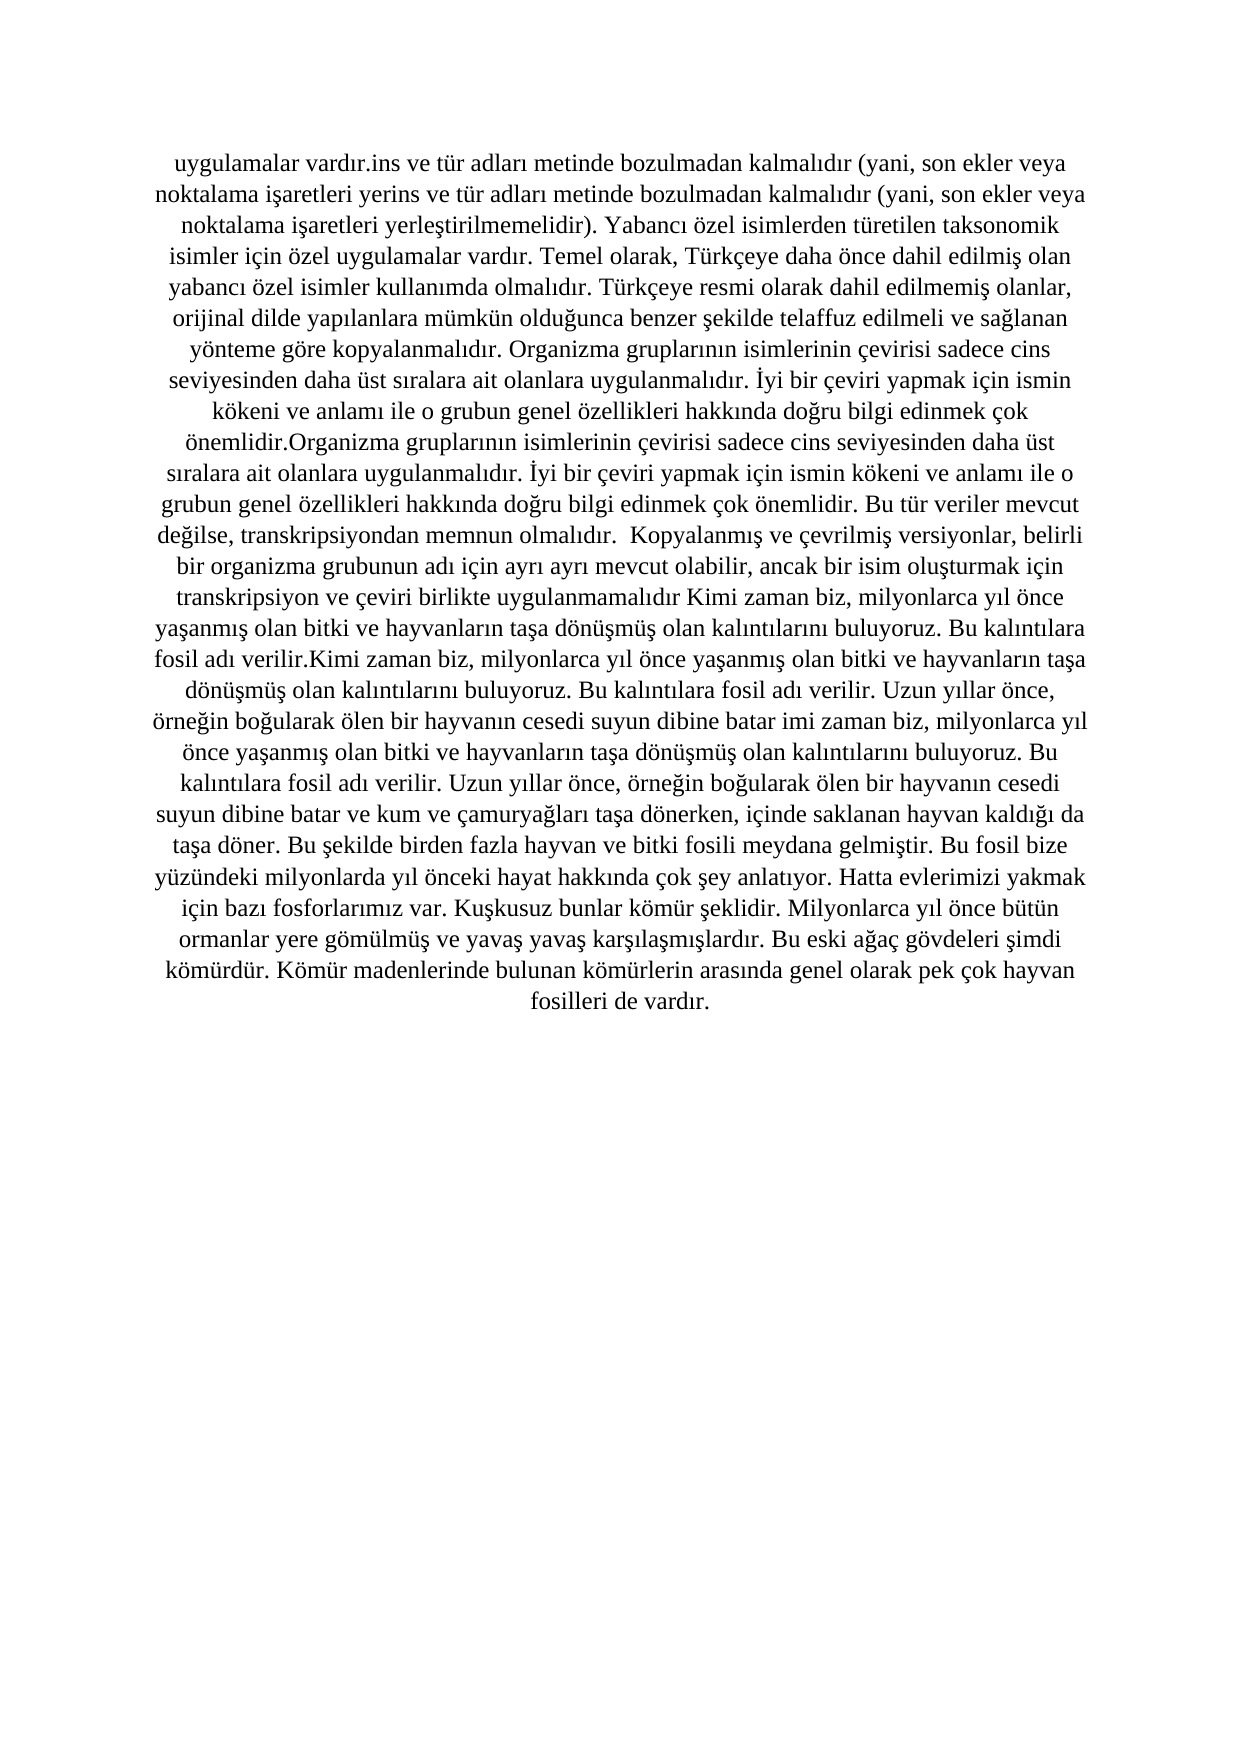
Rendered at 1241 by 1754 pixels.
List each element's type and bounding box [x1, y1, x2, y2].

text [148, 148, 1093, 1014]
